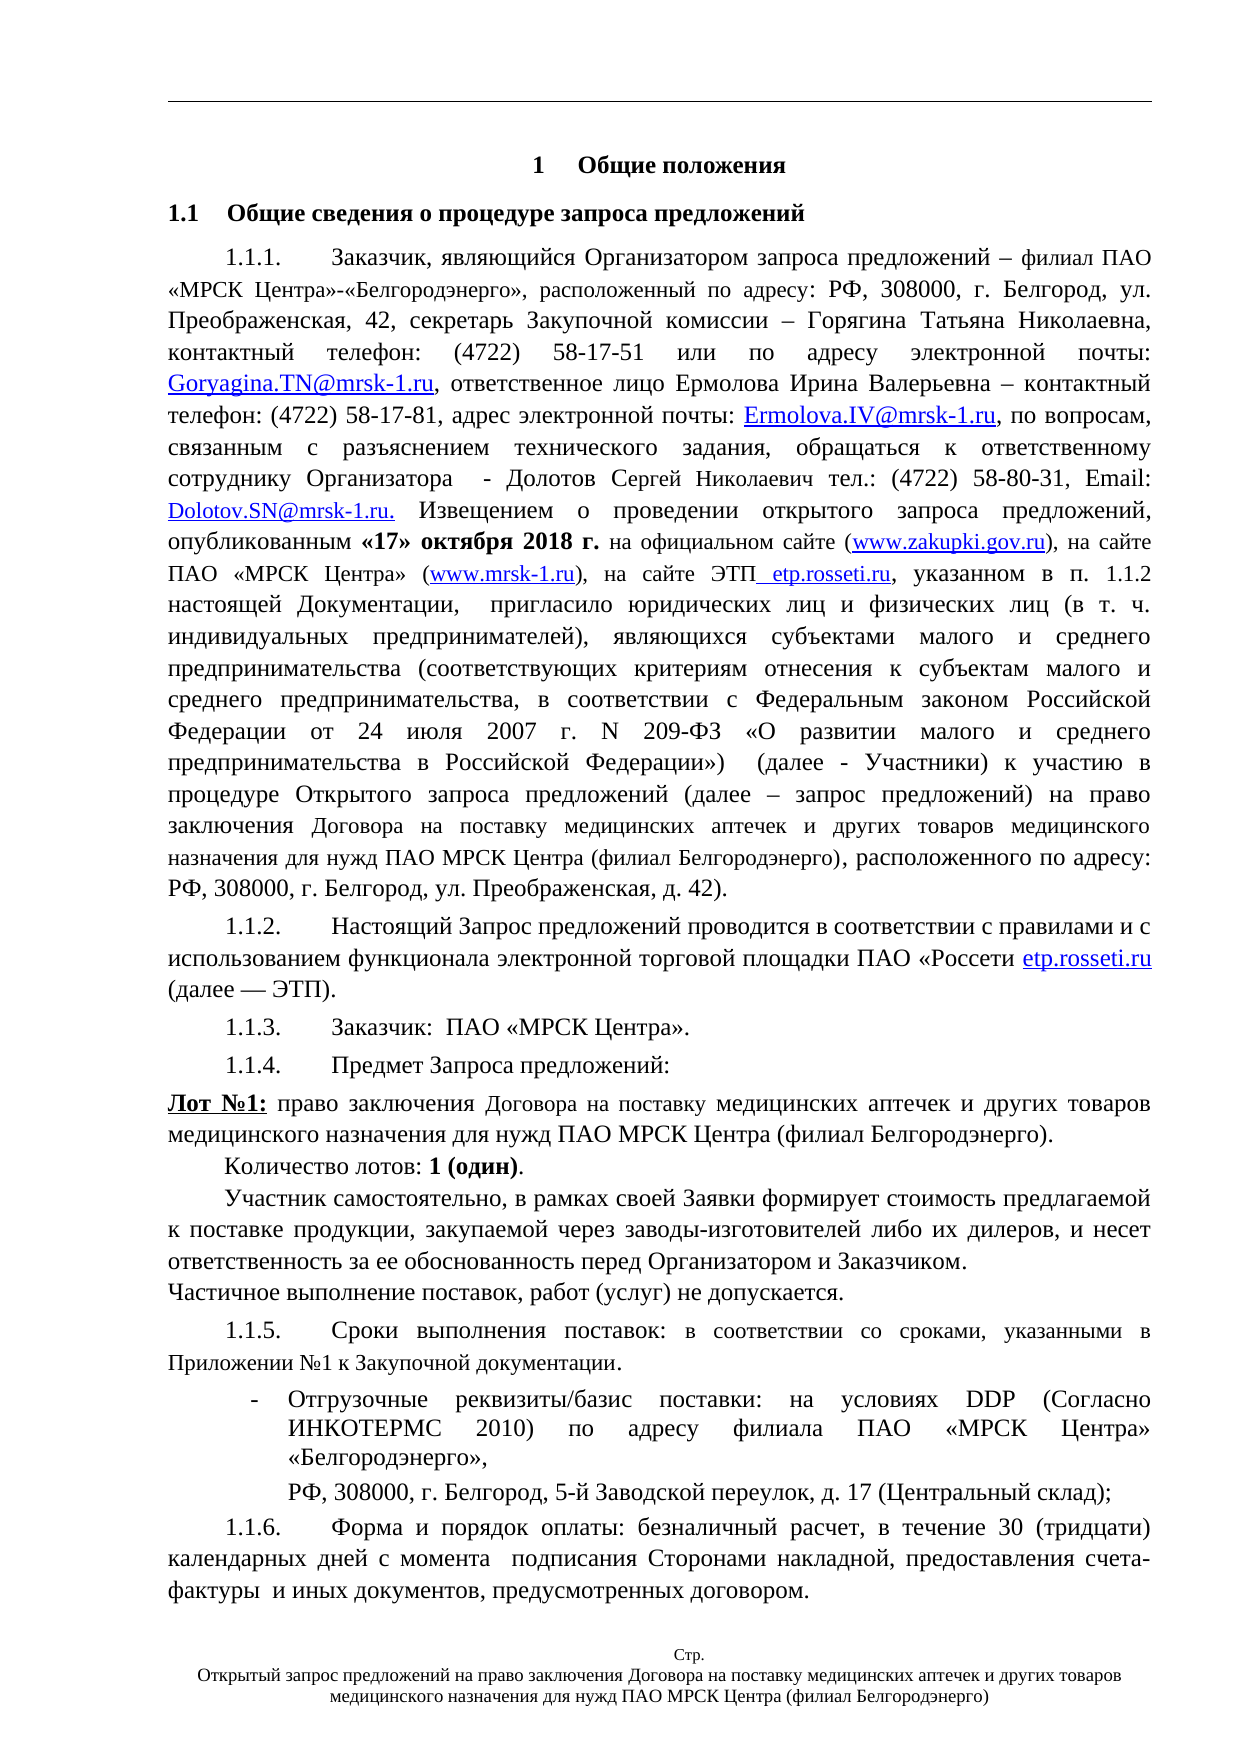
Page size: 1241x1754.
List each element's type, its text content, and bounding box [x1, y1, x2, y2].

list Частичное выполнение поставок, работ (услуг) не допускается. [168, 1277, 1152, 1306]
subtitle Общие сведения о процедуре запроса предложений [168, 198, 1152, 227]
list Заказчик, являющийся Организатором запроса предложений – филиал ПАО «МРСК Центра»-«Белгородэнерго», расположенный по адресу: РФ, 308000, г. Белгород, ул. Преображенская, 42, секретарь Закупочной комиссии – Горягина Татьяна Николаевна, контактный телефон: (4722) 58-17-51 или по адресу электронной почты: Goryagina.TN@mrsk-1.ru, ответственное лицо Ермолова Ирина Валерьевна – контактный телефон: (4722) 58-17-81, адрес электронной почты: Ermolova.IV@mrsk-1.ru, по вопросам, связанным с разъяснением технического задания, обращаться к ответственному сотруднику Организатора - Долотов Сергей Николаевич тел.: (4722) 58-80-31, Email: Dolotov.SN@mrsk-1.ru. Извещением о проведении открытого запроса предложений, опубликованным «17» октября 2018 г. на официальном сайте (www.zakupki.gov.ru), на сайте ПАО «МРСК Центра» (www.mrsk-1.ru), на сайте ЭТП etp.rosseti.ru, указанном в п. 1.1.2 настоящей Документации, пригласило юридических лиц и физических лиц (в т. ч. индивидуальных предпринимателей), являющихся субъектами малого и среднего предпринимательства (соответствующих критериям отнесения к субъектам малого и среднего предпринимательства, в соответствии с Федеральным законом Российской Федерации от 24 июля 2007 г. N 209-ФЗ «О развитии малого и среднего предпринимательства в Российской Федерации») (далее - Участники) к участию в процедуре Открытого запроса предложений (далее – запрос предложений) на право заключения Договора на поставку медицинских аптечек и других товаров медицинского назначения для нужд ПАО МРСК Центра (филиал Белгородэнерго), расположенного по адресу: РФ, 308000, г. Белгород, ул. Преображенская, д. 42). [168, 242, 1152, 902]
list Отгрузочные реквизиты/базис поставки: на условиях DDP (Согласно ИНКОТЕРМС 2010) по адресу филиала ПАО «МРСК Центра» «Белгородэнерго», [250, 1384, 1152, 1471]
list Настоящий Запрос предложений проводится в соответствии с правилами и с использованием функционала электронной торговой площадки ПАО «Россети etp.rosseti.ru (далее — ЭТП). [168, 911, 1152, 1003]
list Форма и порядок оплаты: безналичный расчет, в течение 30 (тридцати) календарных дней с момента подписания Сторонами накладной, предоставления счета-фактуры и иных документов, предусмотренных договором. [168, 1512, 1152, 1604]
text Количество лотов: 1 (один). [168, 1151, 1152, 1180]
list Заказчик: ПАО «МРСК Центра». [168, 1012, 1152, 1041]
text РФ, 308000, г. Белгород, 5-й Заводской переулок, д. 17 (Центральный склад); [288, 1477, 1152, 1506]
list Сроки выполнения поставок: в соответствии со сроками, указанными в Приложении №1 к Закупочной документации. [168, 1315, 1152, 1375]
text Лот №1: право заключения Договора на поставку медицинских аптечек и других товаров медицинского назначения для нужд ПАО МРСК Центра (филиал Белгородэнерго). [168, 1088, 1152, 1148]
text Участник самостоятельно, в рамках своей Заявки формирует стоимость предлагаемой к поставке продукции, закупаемой через заводы-изготовителей либо их дилеров, и несет ответственность за ее обоснованность перед Организатором и Заказчиком. [168, 1183, 1152, 1274]
subtitle Общие положения [166, 150, 1152, 179]
list Предмет Запроса предложений: [168, 1050, 1152, 1079]
